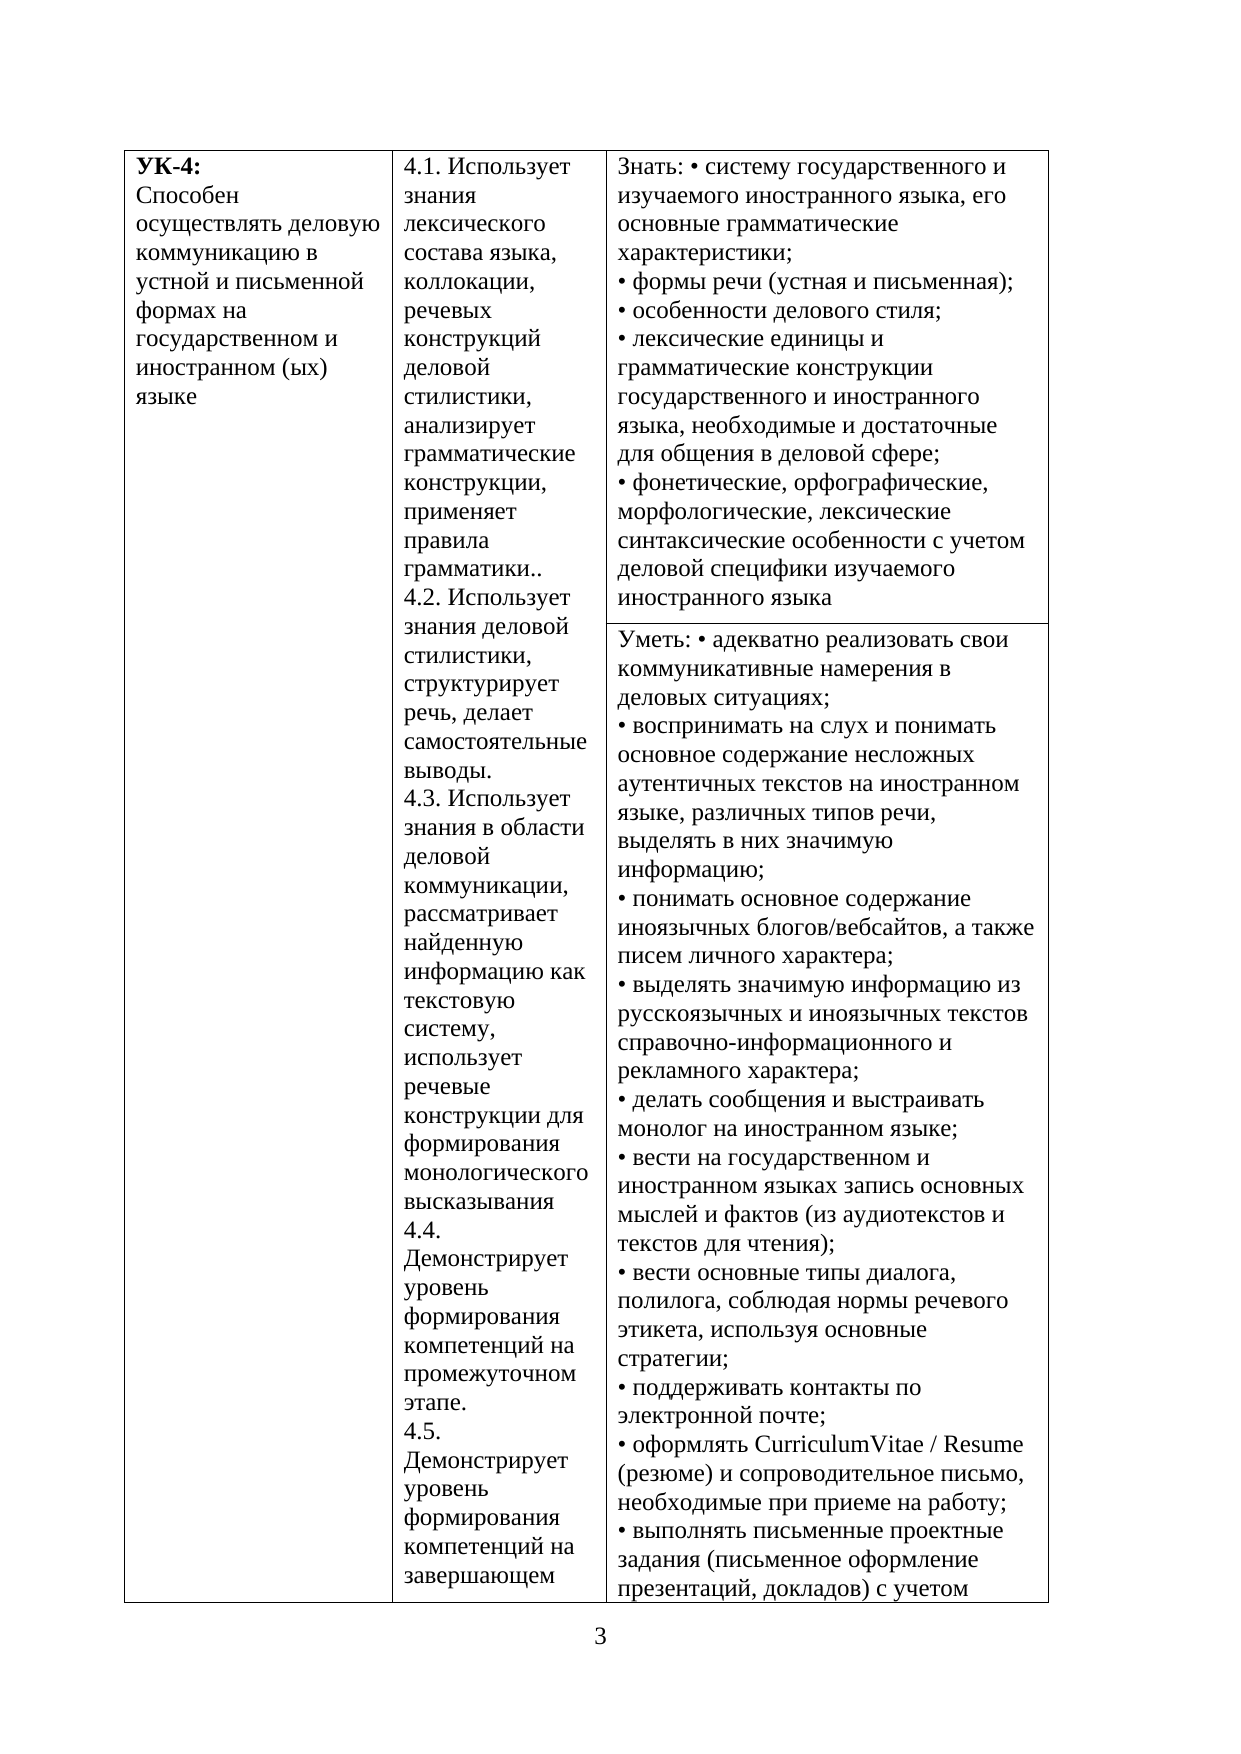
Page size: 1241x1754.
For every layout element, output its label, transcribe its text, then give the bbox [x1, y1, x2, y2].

table_cell Знать: • систему государственного и изучаемого иностранного языка, его основные грамматические характеристики; • формы речи (устная и письменная); • особенности делового стиля; • лексические единицы и грамматические конструкции государственного и иностранного языка, необходимые и достаточные для общения в деловой сфере; • фонетические, орфографические, морфологические, лексические синтаксические особенности с учетом деловой специфики изучаемого иностранного языка [607, 151, 1048, 623]
table_cell 4.1. Использует знания лексического состава языка, коллокации, речевых конструкций деловой стилистики, анализирует грамматические конструкции, применяет правила грамматики.. 4.2. Использует знания деловой стилистики, структурирует речь, делает самостоятельные выводы. 4.3. Использует знания в области деловой коммуникации, рассматривает найденную информацию как текстовую систему, использует речевые конструкции для формирования монологического высказывания 4.4. Демонстрирует уровень формирования компетенций на промежуточном этапе. 4.5. Демонстрирует уровень формирования компетенций на завершающем этапе обучения [393, 151, 606, 1602]
table_cell УК-4: Способен осуществлять деловую коммуникацию в устной и письменной формах на государственном и иностранном (ых) языке [125, 151, 392, 1602]
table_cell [607, 624, 1048, 1602]
